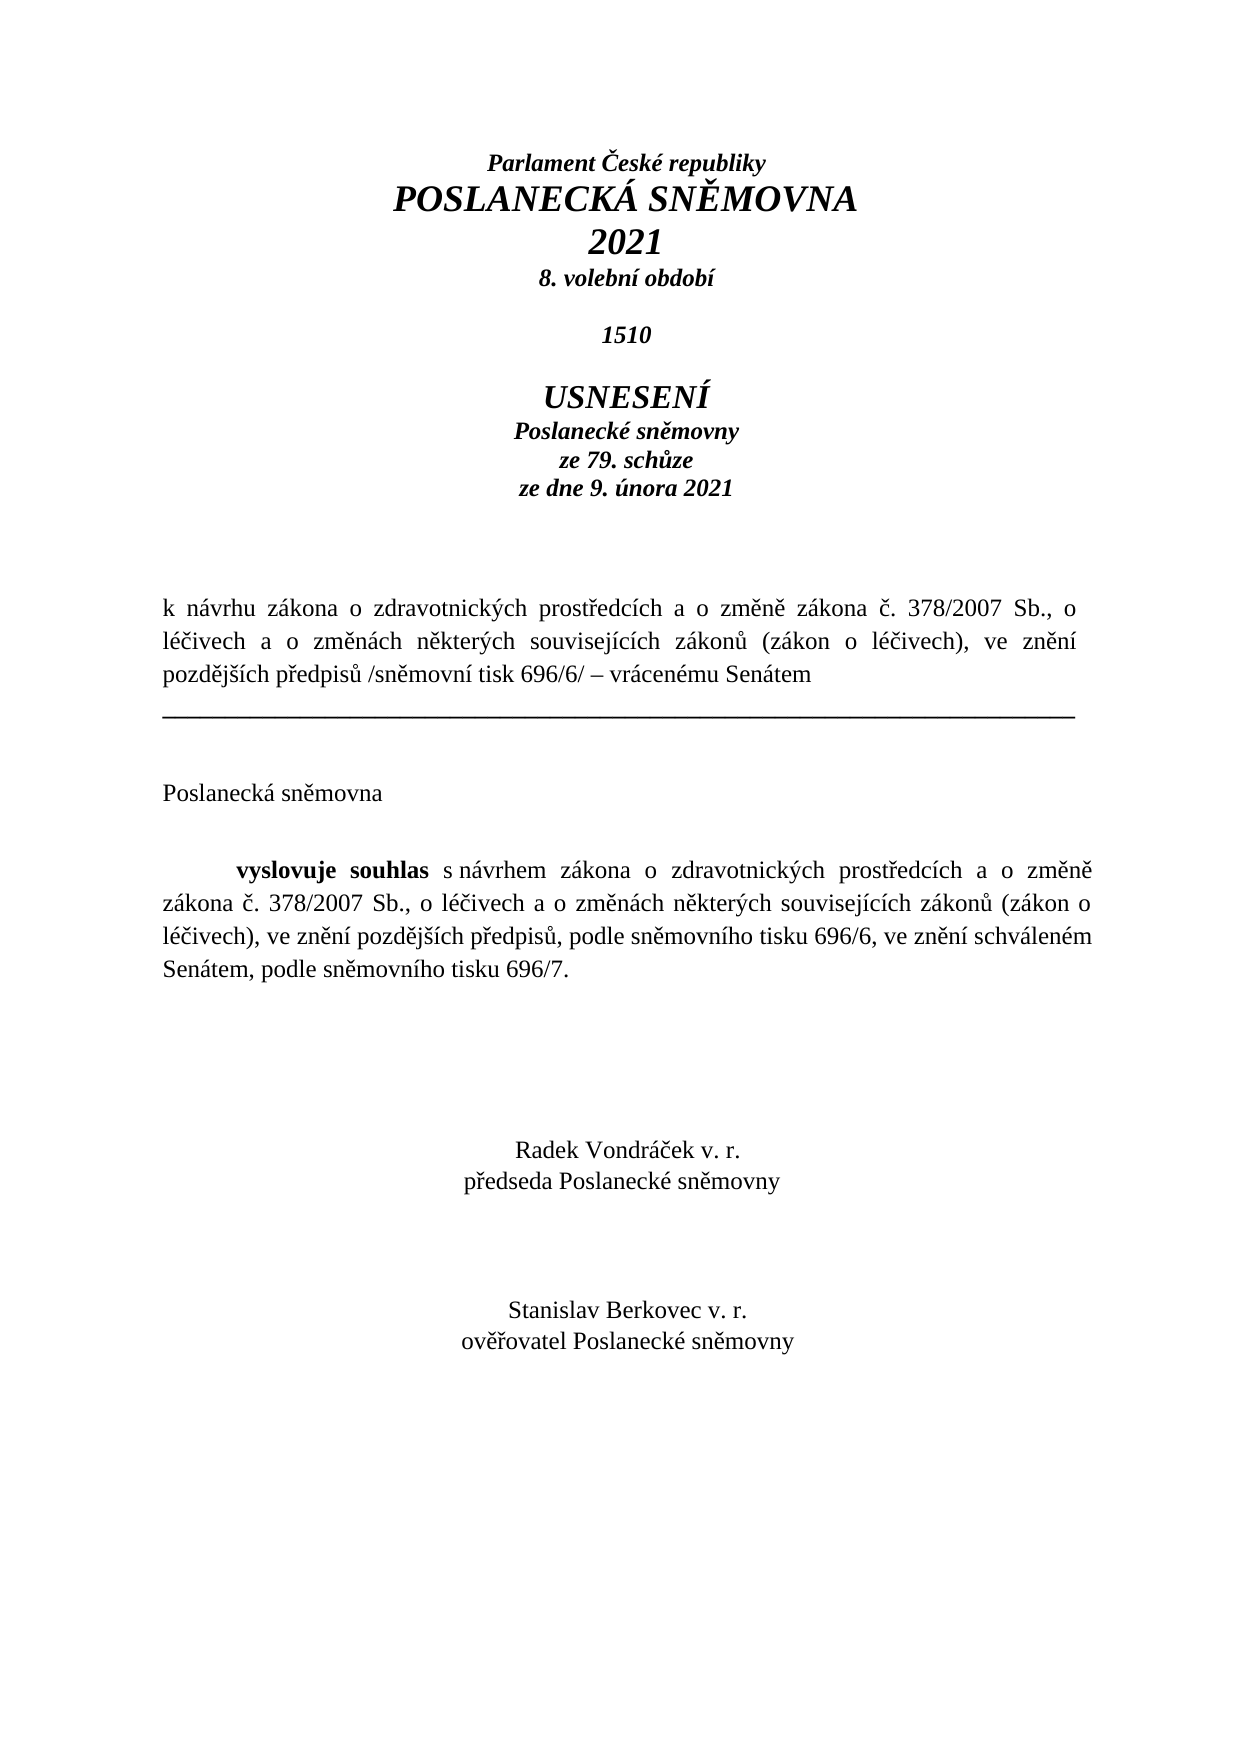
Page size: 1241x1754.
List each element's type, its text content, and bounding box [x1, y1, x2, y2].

text předseda Poslanecké sněmovny [384, 1166, 1093, 1195]
text POSLANECKÁ SNĚMOVNA [162, 176, 1093, 219]
text Stanislav Berkovec v. r. [162, 1295, 1093, 1324]
text Radek Vondráček v. r. [162, 1135, 1093, 1164]
text vyslovuje souhlas s návrhem zákona o zdravotnických prostředcích a o změně zákona č. 378/2007 Sb., o léčivech a o změnách některých souvisejících zákonů (zákon o léčivech), ve znění pozdějších předpisů, podle sněmovního tisku 696/6, ve znění schváleném Senátem, podle sněmovního tisku 696/7. [162, 855, 1093, 983]
text Parlament České republiky [162, 148, 1093, 176]
text ze dne 9. února 2021 [162, 473, 1093, 502]
text k návrhu zákona o zdravotnických prostředcích a o změně zákona č. 378/2007 Sb., o léčivech a o změnách některých souvisejících zákonů (zákon o léčivech), ve znění pozdějších předpisů /sněmovní tisk 696/6/ – vrácenému Senátem [162, 593, 1078, 687]
text ze 79. schůze [162, 445, 1093, 473]
text ověřovatel Poslanecké sněmovny [162, 1326, 1093, 1355]
text Poslanecké sněmovny [162, 416, 1093, 445]
text 2021 [162, 219, 1093, 263]
text _________________________________________________________________________ [162, 692, 1078, 721]
text Poslanecká sněmovna [162, 778, 1093, 807]
text USNESENÍ [162, 378, 1093, 416]
text 1510 [162, 320, 1093, 349]
text 8. volební období [162, 263, 1093, 291]
